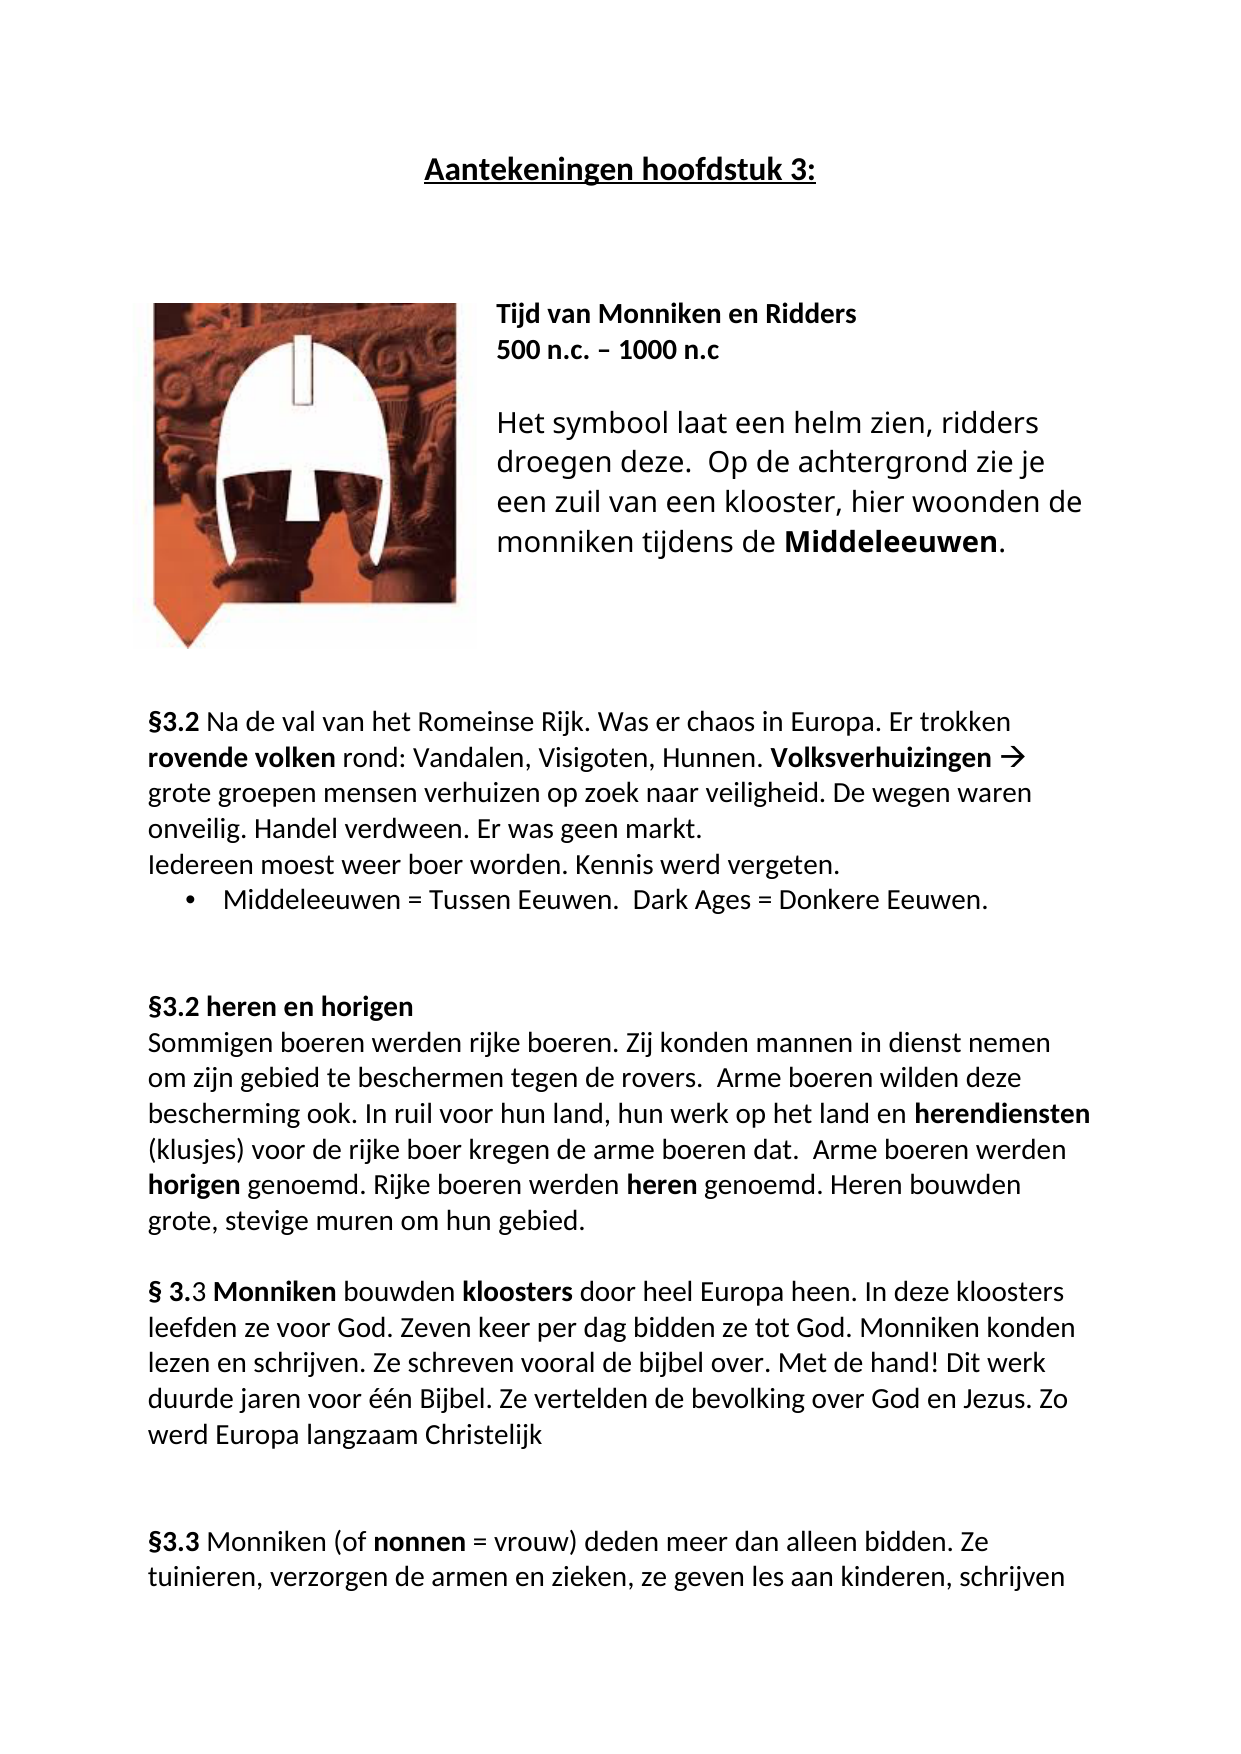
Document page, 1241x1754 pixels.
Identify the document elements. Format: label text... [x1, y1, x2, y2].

text Het symbool laat een helm zien, ridders droegen deze. Op de achtergrond zie je een zuil van een klooster, hier woonden de monniken tijdens de Middeleeuwen. [478, 402, 1093, 561]
text §3.2 Na de val van het Romeinse Rijk. Was er chaos in Europa. Er trokken rovende volken rond: Vandalen, Visigoten, Hunnen. Volksverhuizingen grote groepen mensen verhuizen op zoek naar veiligheid. De wegen waren onveilig. Handel verdween. Er was geen markt. Iedereen moest weer boer worden. Kennis werd vergeten. [148, 703, 1093, 881]
text Sommigen boeren werden rijke boeren. Zij konden mannen in dienst nemen om zijn gebied te beschermen tegen de rovers. Arme boeren wilden deze bescherming ook. In ruil voor hun land, hun werk op het land en herendiensten (klusjes) voor de rijke boer kregen de arme boeren dat. Arme boeren werden horigen genoemd. Rijke boeren werden heren genoemd. Heren bouwden grote, stevige muren om hun gebied. [148, 1024, 1093, 1238]
text 500 n.c. – 1000 n.c [478, 331, 1093, 366]
list Middeleeuwen = Tussen Eeuwen. Dark Ages = Donkere Eeuwen. [185, 881, 1093, 917]
text Tijd van Monniken en Ridders [148, 295, 1093, 331]
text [148, 1523, 1093, 1594]
text Aantekeningen hoofdstuk 3: [148, 148, 1093, 188]
text §3.2 heren en horigen [148, 988, 1093, 1024]
text § 3.3 Monniken bouwden kloosters door heel Europa heen. In deze kloosters leefden ze voor God. Zeven keer per dag bidden ze tot God. Monniken konden lezen en schrijven. Ze schreven vooral de bijbel over. Met de hand! Dit werk duurde jaren voor één Bijbel. Ze vertelden de bevolking over God en Jezus. Zo werd Europa langzaam Christelijk [148, 1273, 1093, 1451]
picture [132, 303, 478, 649]
